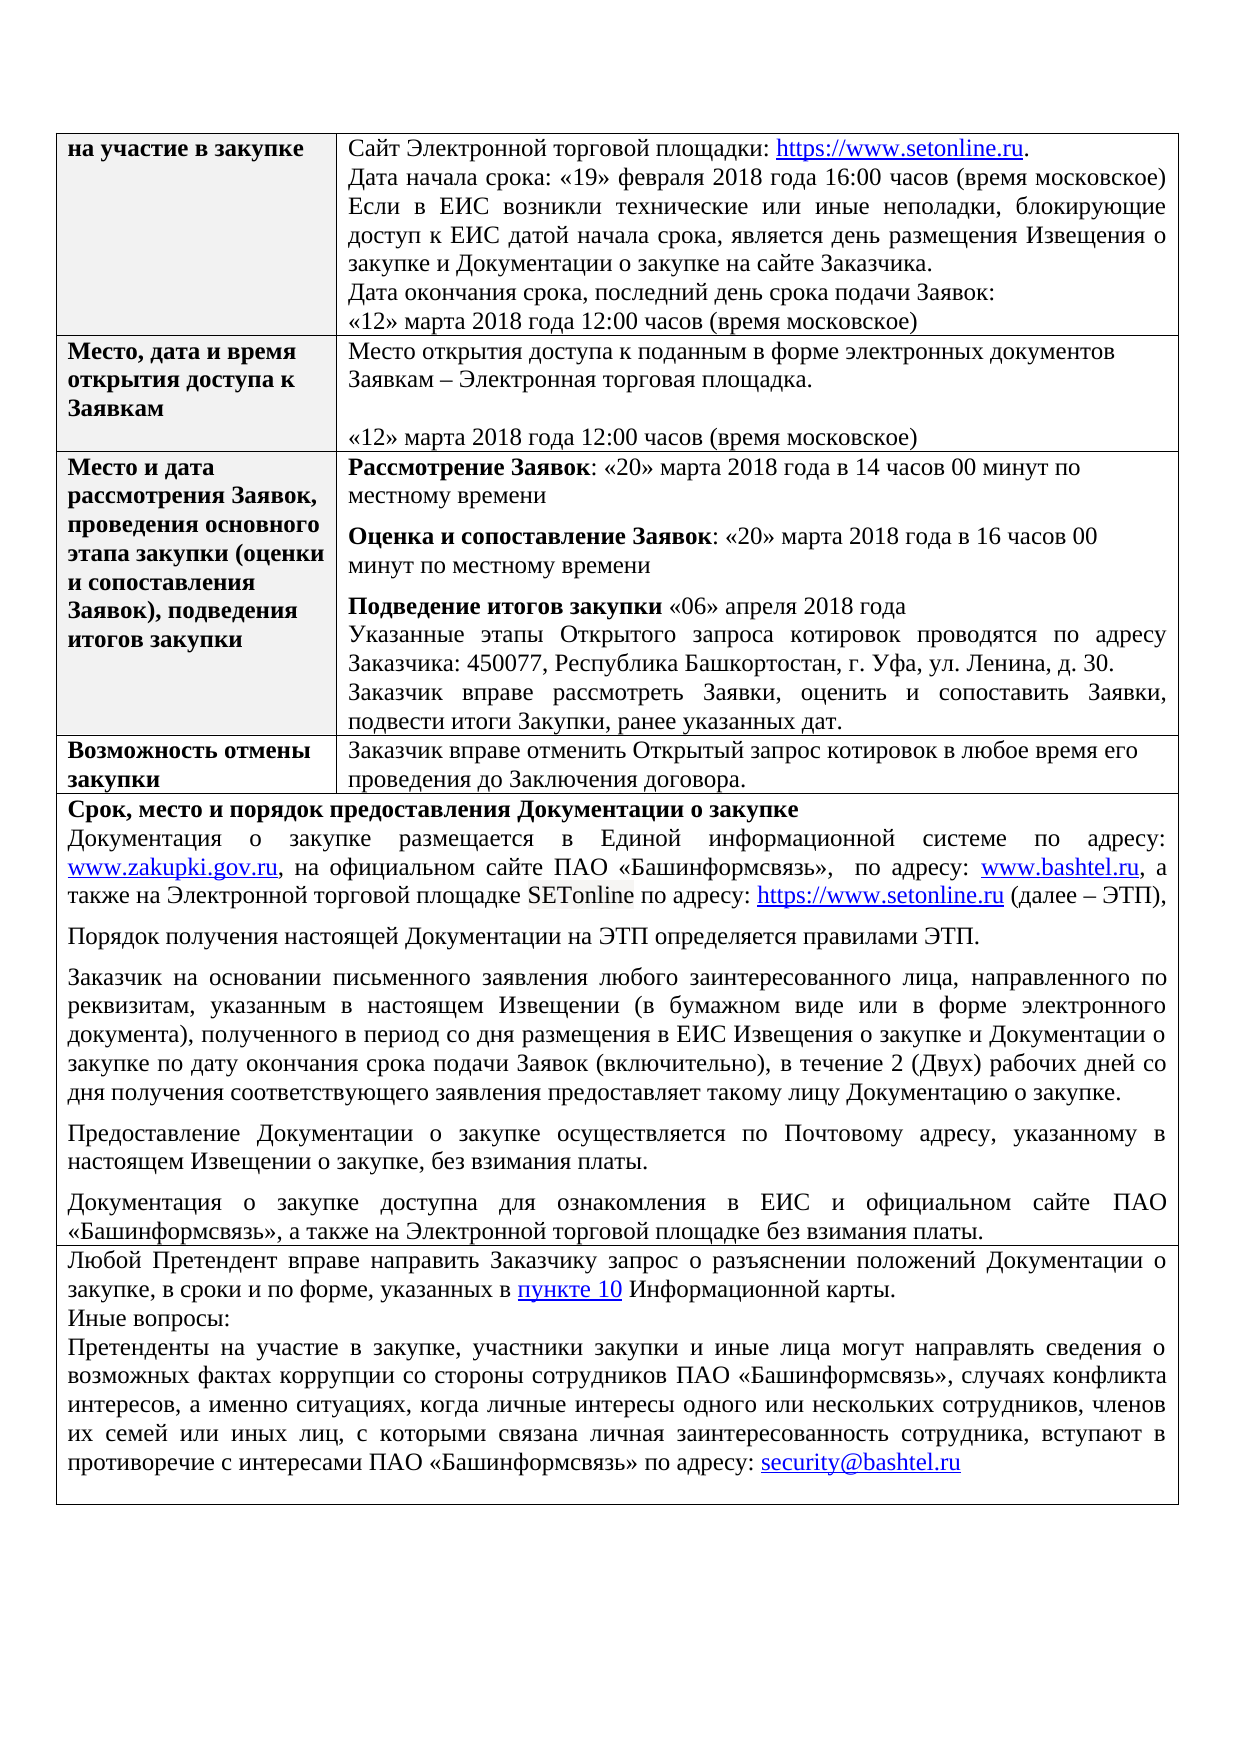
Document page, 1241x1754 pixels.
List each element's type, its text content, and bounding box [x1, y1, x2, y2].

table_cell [57, 134, 336, 335]
table_cell Место открытия доступа к поданным в форме электронных документов Заявкам – Электронная торговая площадка. «12» марта 2018 года 12:00 часов (время московское) [337, 336, 1178, 451]
table_cell Любой Претендент вправе направить Заказчику запрос о разъяснении положений Документации о закупке, в сроки и по форме, указанных в пункте 10 Информационной карты. Иные вопросы: Претенденты на участие в закупке, участники закупки и иные лица могут направлять сведения о возможных фактах коррупции со стороны сотрудников ПАО «Башинформсвязь», случаях конфликта интересов, а именно ситуациях, когда личные интересы одного или нескольких сотрудников, членов их семей или иных лиц, с которыми связана личная заинтересованность сотрудника, вступают в противоречие с интересами ПАО «Башинформсвязь» по адресу: security@bashtel.ru [57, 1246, 1178, 1504]
table_cell Место, дата и время открытия доступа к Заявкам [57, 336, 336, 451]
table_cell Возможность отмены закупки [57, 736, 336, 793]
table_cell Заказчик вправе отменить Открытый запрос котировок в любое время его проведения до Заключения договора. [337, 736, 1178, 793]
table_cell Срок, место и порядок предоставления Документации о закупке Документация о закупке размещается в Единой информационной системе по адресу: www.zakupki.gov.ru, на официальном сайте ПАО «Башинформсвязь», по адресу: www.bashtel.ru, а также на Электронной торговой площадке SETonline по адресу: https://www.setonline.ru (далее – ЭТП), Порядок получения настоящей Документации на ЭТП определяется правилами ЭТП. Заказчик на основании письменного заявления любого заинтересованного лица, направленного по реквизитам, указанным в настоящем Извещении (в бумажном виде или в форме электронного документа), полученного в период со дня размещения в ЕИС Извещения о закупке и Документации о закупке по дату окончания срока подачи Заявок (включительно), в течение 2 (Двух) рабочих дней со дня получения соответствующего заявления предоставляет такому лицу Документацию о закупке. Предоставление Документации о закупке осуществляется по Почтовому адресу, указанному в настоящем Извещении о закупке, без взимания платы. Документация о закупке доступна для ознакомления в ЕИС и официальном сайте ПАО «Башинформсвязь», а также на Электронной торговой площадке без взимания платы. [57, 794, 1178, 1244]
table_cell Рассмотрение Заявок: «20» марта 2018 года в 14 часов 00 минут по местному времени Оценка и сопоставление Заявок: «20» марта 2018 года в 16 часов 00 минут по местному времени Подведение итогов закупки «06» апреля 2018 года Указанные этапы Открытого запроса котировок проводятся по адресу Заказчика: 450077, Республика Башкортостан, г. Уфа, ул. Ленина, д. 30. Заказчик вправе рассмотреть Заявки, оценить и сопоставить Заявки, подвести итоги Закупки, ранее указанных дат. [337, 452, 1178, 734]
table_cell Место и дата рассмотрения Заявок, проведения основного этапа закупки (оценки и сопоставления Заявок), подведения итогов закупки [57, 452, 336, 734]
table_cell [337, 134, 1178, 335]
